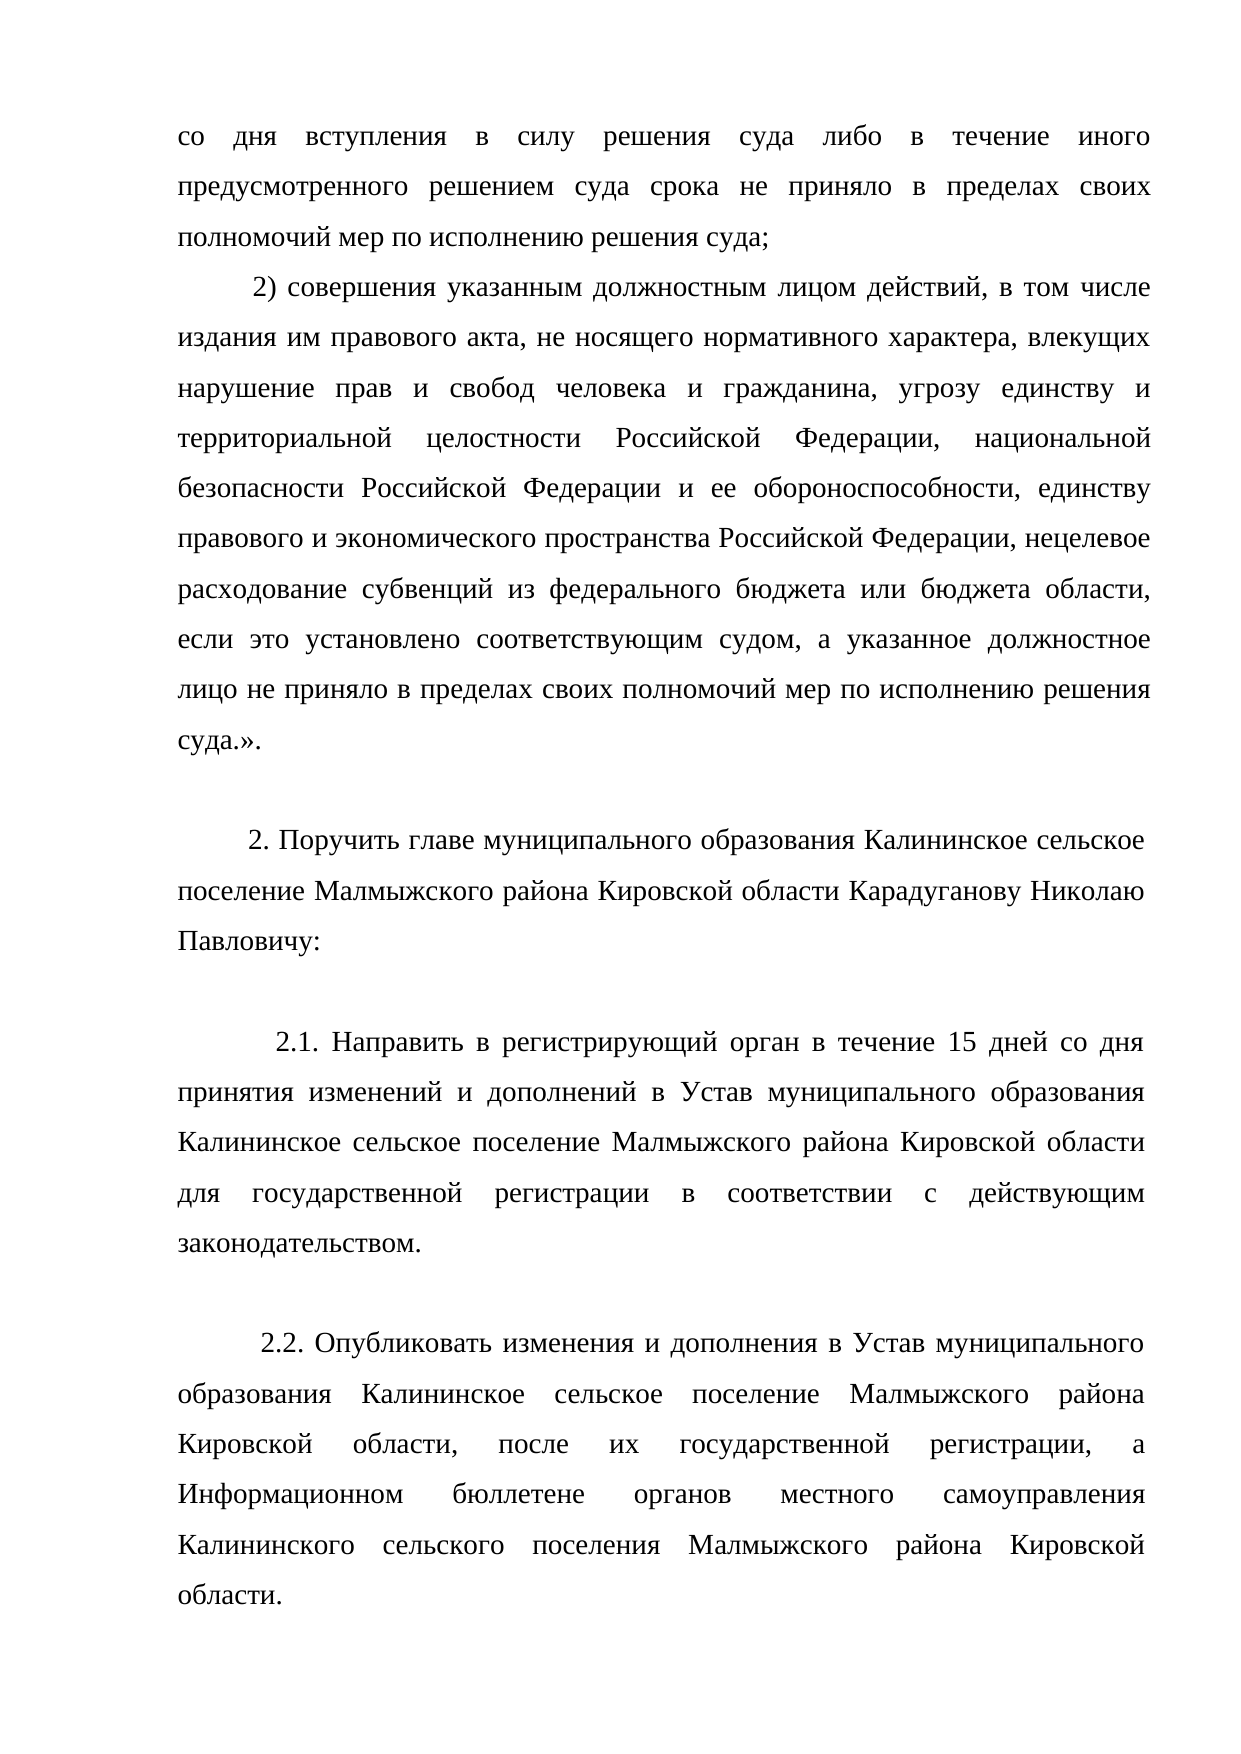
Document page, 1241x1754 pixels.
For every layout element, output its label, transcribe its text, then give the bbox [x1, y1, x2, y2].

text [177, 118, 1152, 252]
text 2.2. Опубликовать изменения и дополнения в Устав муниципального образования Калининское сельское поселение Малмыжского района Кировской области, после их государственной регистрации, а Информационном бюллетене органов местного самоуправления Калининского сельского поселения Малмыжского района Кировской области. [177, 1326, 1146, 1611]
text 2.1. Направить в регистрирующий орган в течение 15 дней со дня принятия изменений и дополнений в Устав муниципального образования Калининское сельское поселение Малмыжского района Кировской области для государственной регистрации в соответствии с действующим законодательством. [177, 1024, 1146, 1258]
text 2) совершения указанным должностным лицом действий, в том числе издания им правового акта, не носящего нормативного характера, влекущих нарушение прав и свобод человека и гражданина, угрозу единству и территориальной целостности Российской Федерации, национальной безопасности Российской Федерации и ее обороноспособности, единству правового и экономического пространства Российской Федерации, нецелевое расходование субвенций из федерального бюджета или бюджета области, если это установлено соответствующим судом, а указанное должностное лицо не приняло в пределах своих полномочий мер по исполнению решения суда.». [177, 269, 1152, 755]
text 2. Поручить главе муниципального образования Калининское сельское поселение Малмыжского района Кировской области Карадуганову Николаю Павловичу: [177, 822, 1146, 957]
